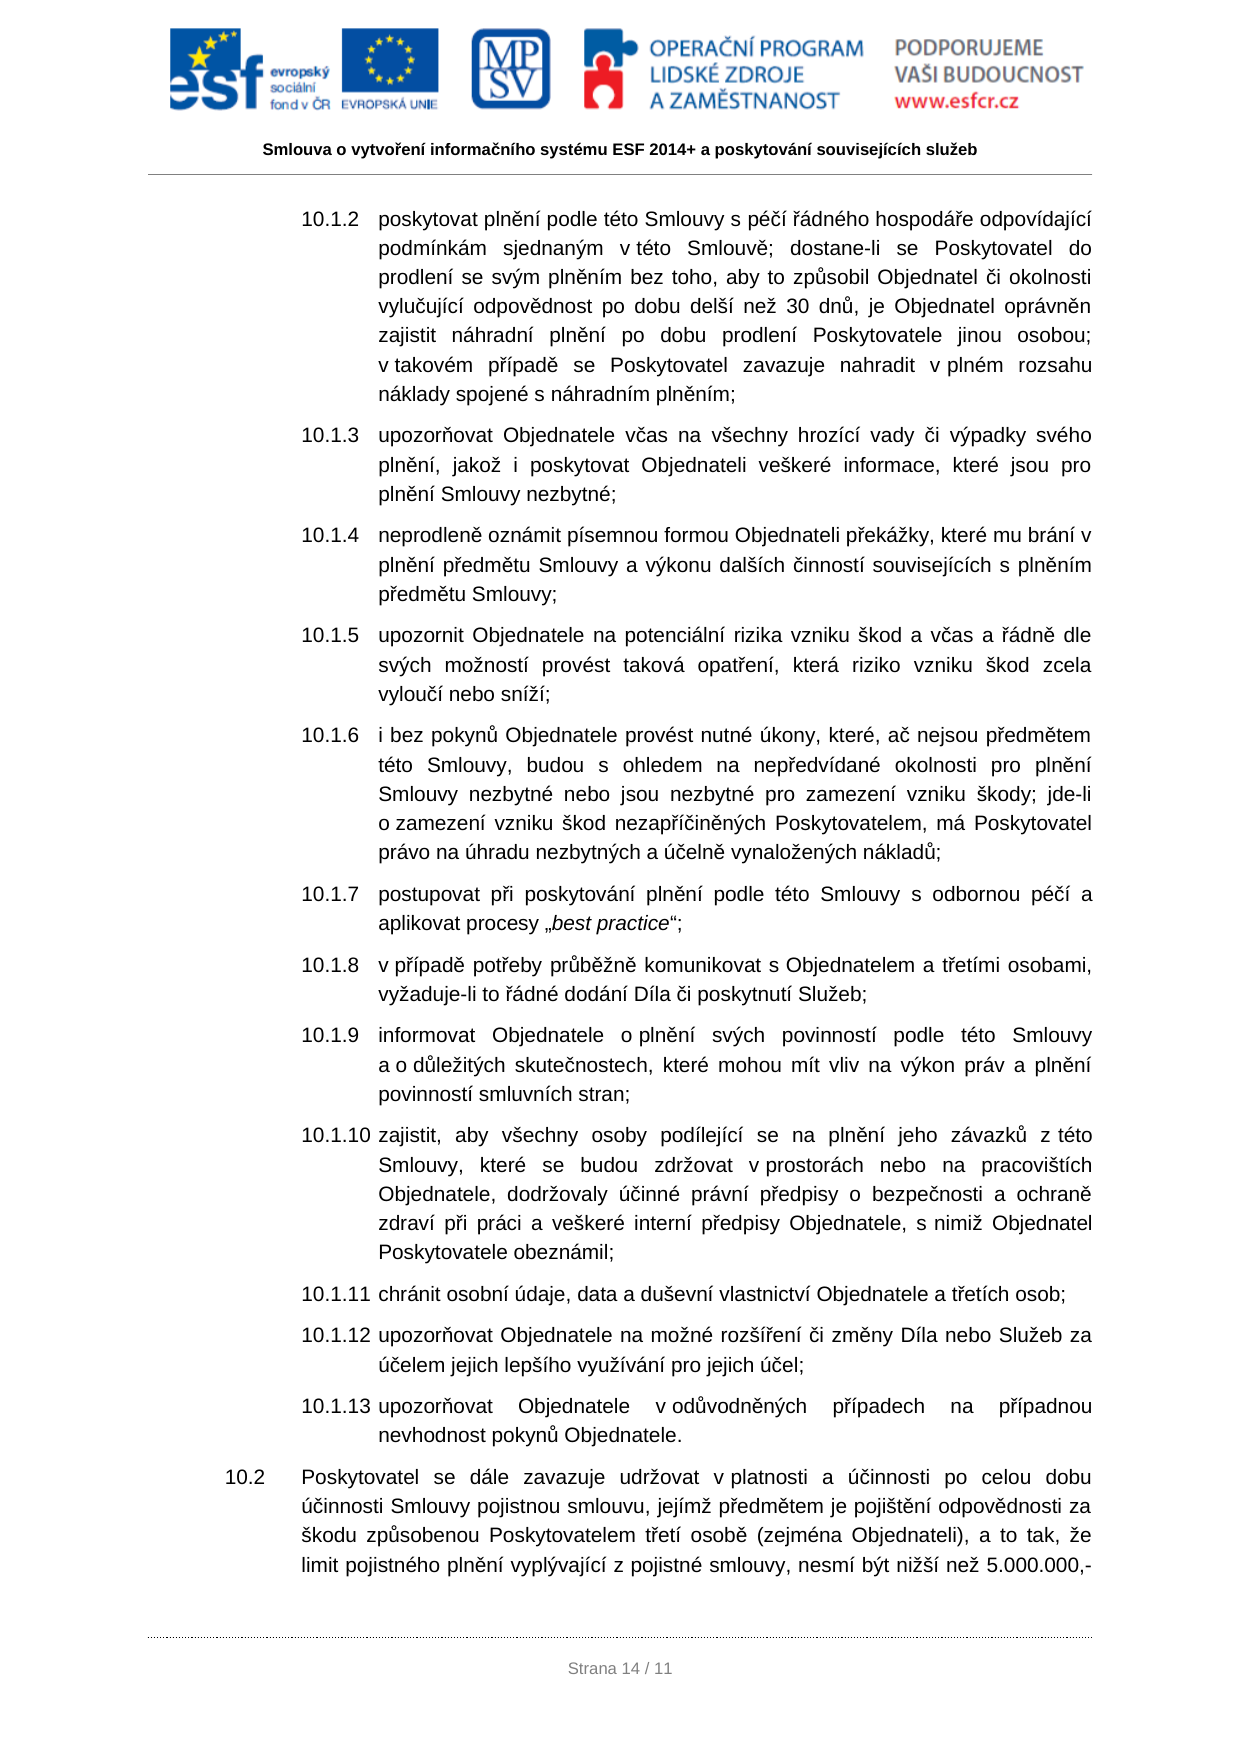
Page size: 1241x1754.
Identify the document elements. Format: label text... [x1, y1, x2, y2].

list upozorňovat Objednatele včas na všechny hrozící vady či výpadky svého plnění, jakož i poskytovat Objednateli veškeré informace, které jsou pro plnění Smlouvy nezbytné; [301, 419, 1092, 507]
list informovat Objednatele o plnění svých povinností podle této Smlouvy a o důležitých skutečnostech, které mohou mít vliv na výkon práv a plnění povinností smluvních stran; [301, 1019, 1092, 1107]
list poskytovat plnění podle této Smlouvy s péčí řádného hospodáře odpovídající podmínkám sjednaným v této Smlouvě; dostane-li se Poskytovatel do prodlení se svým plněním bez toho, aby to způsobil Objednatel či okolnosti vylučující odpovědnost po dobu delší než 30 dnů, je Objednatel oprávněn zajistit náhradní plnění po dobu prodlení Poskytovatele jinou osobou; v takovém případě se Poskytovatel zavazuje nahradit v plném rozsahu náklady spojené s náhradním plněním; [301, 203, 1092, 407]
list postupovat při poskytování plnění podle této Smlouvy s odbornou péčí a aplikovat procesy „best practice“; [301, 878, 1092, 936]
list neprodleně oznámit písemnou formou Objednateli překážky, které mu brání v plnění předmětu Smlouvy a výkonu dalších činností souvisejících s plněním předmětu Smlouvy; [301, 519, 1092, 607]
list zajistit, aby všechny osoby podílející se na plnění jeho závazků z této Smlouvy, které se budou zdržovat v prostorách nebo na pracovištích Objednatele, dodržovaly účinné právní předpisy o bezpečnosti a ochraně zdraví při práci a veškeré interní předpisy Objednatele, s nimiž Objednatel Poskytovatele obeznámil; [301, 1119, 1092, 1265]
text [224, 1461, 1092, 1578]
list chránit osobní údaje, data a duševní vlastnictví Objednatele a třetích osob; [301, 1278, 1092, 1307]
list upozorňovat Objednatele v odůvodněných případech na případnou nevhodnost pokynů Objednatele. [301, 1390, 1092, 1449]
picture [156, 18, 1100, 128]
list upozorňovat Objednatele na možné rozšíření či změny Díla nebo Služeb za účelem jejich lepšího využívání pro jejich účel; [301, 1319, 1092, 1378]
list i bez pokynů Objednatele provést nutné úkony, které, ač nejsou předmětem této Smlouvy, budou s ohledem na nepředvídané okolnosti pro plnění Smlouvy nezbytné nebo jsou nezbytné pro zamezení vzniku škody; jde-li o zamezení vzniku škod nezapříčiněných Poskytovatelem, má Poskytovatel právo na úhradu nezbytných a účelně vynaložených nákladů; [301, 719, 1092, 865]
list upozornit Objednatele na potenciální rizika vzniku škod a včas a řádně dle svých možností provést taková opatření, která riziko vzniku škod zcela vyloučí nebo sníží; [301, 619, 1092, 707]
list v případě potřeby průběžně komunikovat s Objednatelem a třetími osobami, vyžaduje-li to řádné dodání Díla či poskytnutí Služeb; [301, 949, 1092, 1007]
